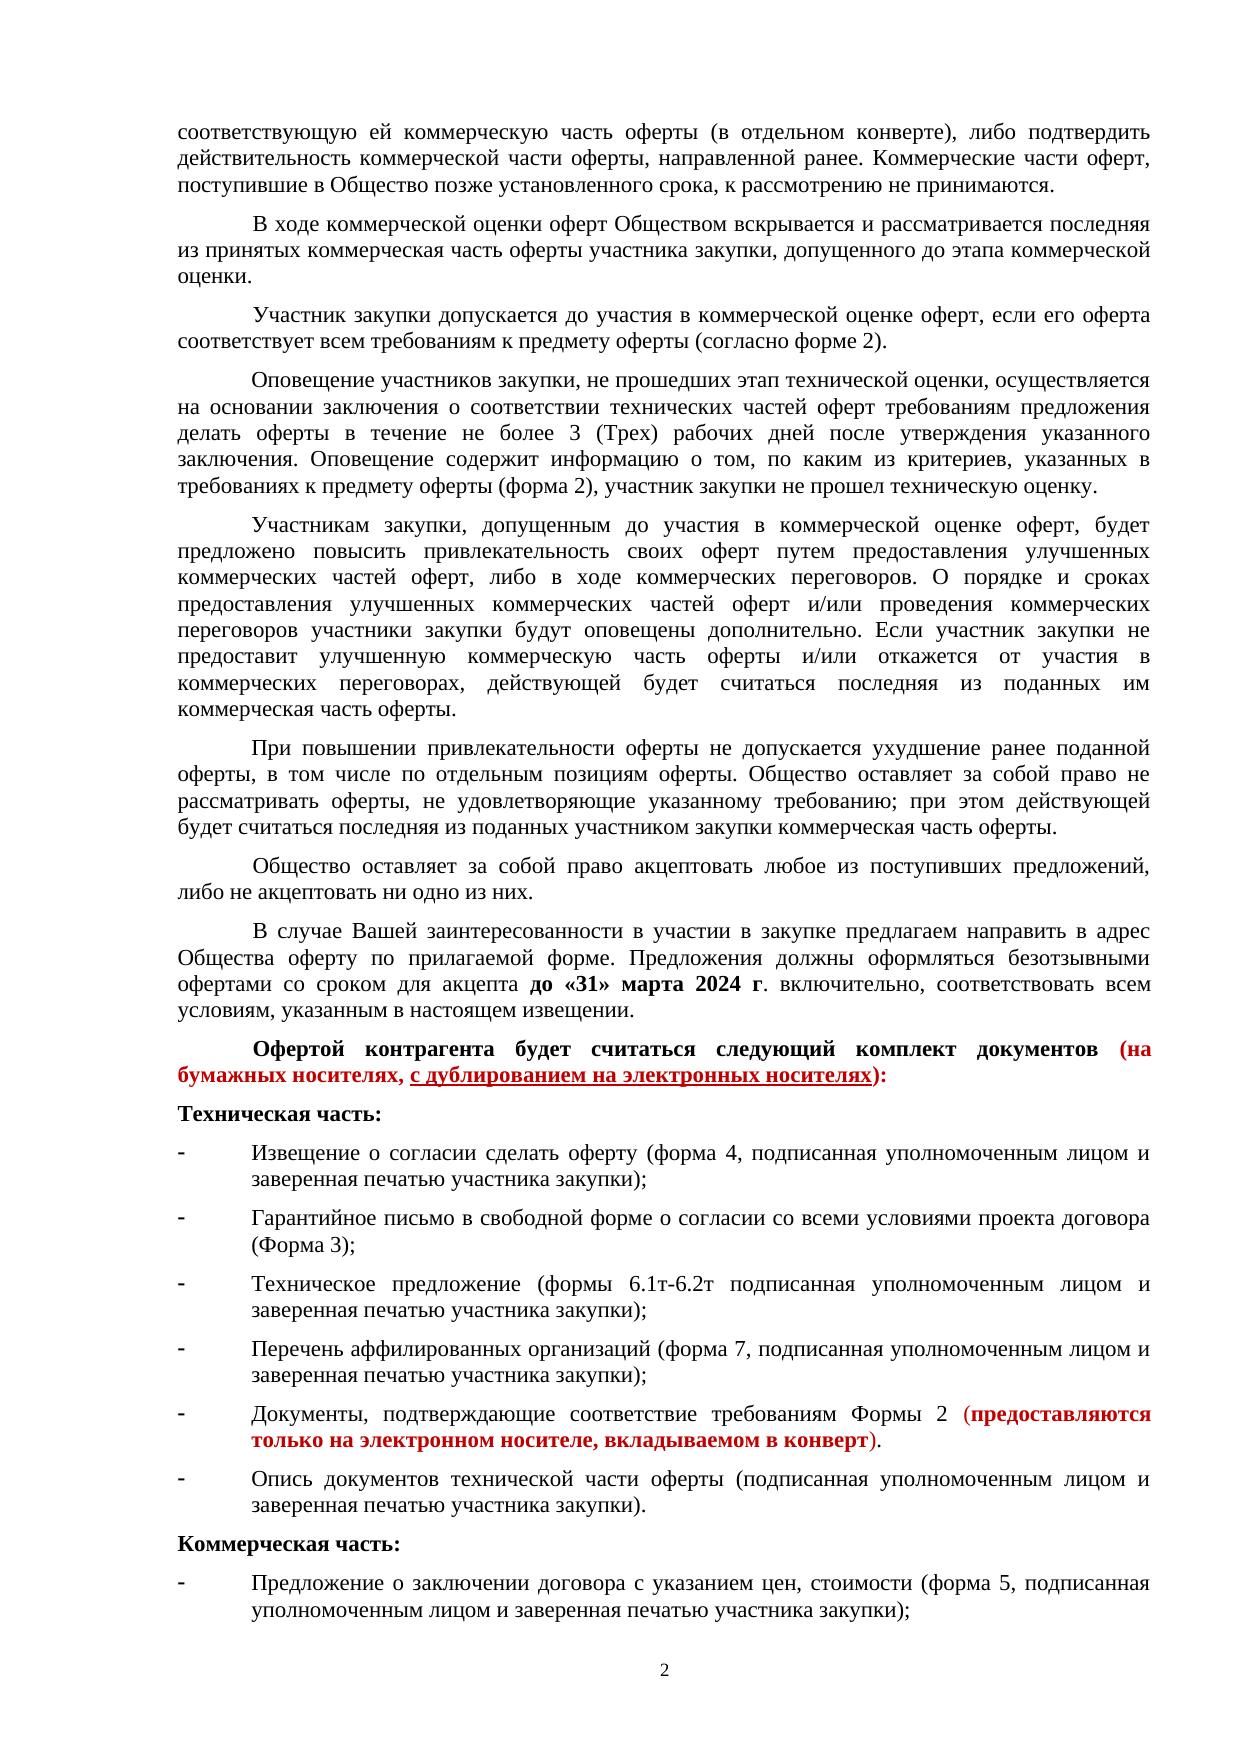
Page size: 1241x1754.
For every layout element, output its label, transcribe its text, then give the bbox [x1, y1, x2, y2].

text В случае Вашей заинтересованности в участии в закупке предлагаем направить в адрес Общества оферту по прилагаемой форме. Предложения должны оформляться безотзывными офертами со сроком для акцепта до «31» марта 2024 г. включительно, соответствовать всем условиям, указанным в настоящем извещении. [177, 917, 1152, 1023]
list Участникам закупки, допущенным до участия в коммерческой оценке оферт, будет предложено повысить привлекательность своих оферт путем предоставления улучшенных коммерческих частей оферт, либо в ходе коммерческих переговоров. О порядке и сроках предоставления улучшенных коммерческих частей оферт и/или проведения коммерческих переговоров участники закупки будут оповещены дополнительно. Если участник закупки не предоставит улучшенную коммерческую часть оферты и/или откажется от участия в коммерческих переговорах, действующей будет считаться последняя из поданных им коммерческая часть оферты. [177, 511, 1152, 722]
text Участник закупки допускается до участия в коммерческой оценке оферт, если его оферта соответствует всем требованиям к предмету оферты (согласно форме 2). [177, 301, 1152, 354]
list Предложение о заключении договора с указанием цен, стоимости (форма 5, подписанная уполномоченным лицом и заверенная печатью участника закупки); [177, 1569, 1152, 1622]
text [177, 118, 1152, 197]
text Коммерческая часть: [177, 1530, 1152, 1557]
text Техническая часть: [177, 1100, 1152, 1127]
list Техническое предложение (формы 6.1т-6.2т подписанная уполномоченным лицом и заверенная печатью участника закупки); [177, 1269, 1152, 1322]
list Гарантийное письмо в свободной форме о согласии со всеми условиями проекта договора (Форма 3); [177, 1204, 1152, 1257]
text В ходе коммерческой оценки оферт Обществом вскрывается и рассматривается последняя из принятых коммерческая часть оферты участника закупки, допущенного до этапа коммерческой оценки. [177, 210, 1152, 289]
list Извещение о согласии сделать оферту (форма 4, подписанная уполномоченным лицом и заверенная печатью участника закупки); [177, 1139, 1152, 1192]
text Общество оставляет за собой право акцептовать любое из поступивших предложений, либо не акцептовать ни одно из них. [177, 852, 1152, 905]
list Оповещение участников закупки, не прошедших этап технической оценки, осуществляется на основании заключения о соответствии технических частей оферт требованиям предложения делать оферты в течение не более 3 (Трех) рабочих дней после утверждения указанного заключения. Оповещение содержит информацию о том, по каким из критериев, указанных в требованиях к предмету оферты (форма 2), участник закупки не прошел техническую оценку. [177, 366, 1152, 498]
list Опись документов технической части оферты (подписанная уполномоченным лицом и заверенная печатью участника закупки). [177, 1465, 1152, 1518]
text Офертой контрагента будет считаться следующий комплект документов (на бумажных носителях, с дублированием на электронных носителях): [177, 1035, 1152, 1088]
list Перечень аффилированных организаций (форма 7, подписанная уполномоченным лицом и заверенная печатью участника закупки); [177, 1335, 1152, 1387]
list Документы, подтверждающие соответствие требованиям Формы 2 (предоставляются только на электронном носителе, вкладываемом в конверт). [177, 1400, 1152, 1453]
list При повышении привлекательности оферты не допускается ухудшение ранее поданной оферты, в том числе по отдельным позициям оферты. Общество оставляет за собой право не рассматривать оферты, не удовлетворяющие указанному требованию; при этом действующей будет считаться последняя из поданных участником закупки коммерческая часть оферты. [177, 734, 1152, 839]
